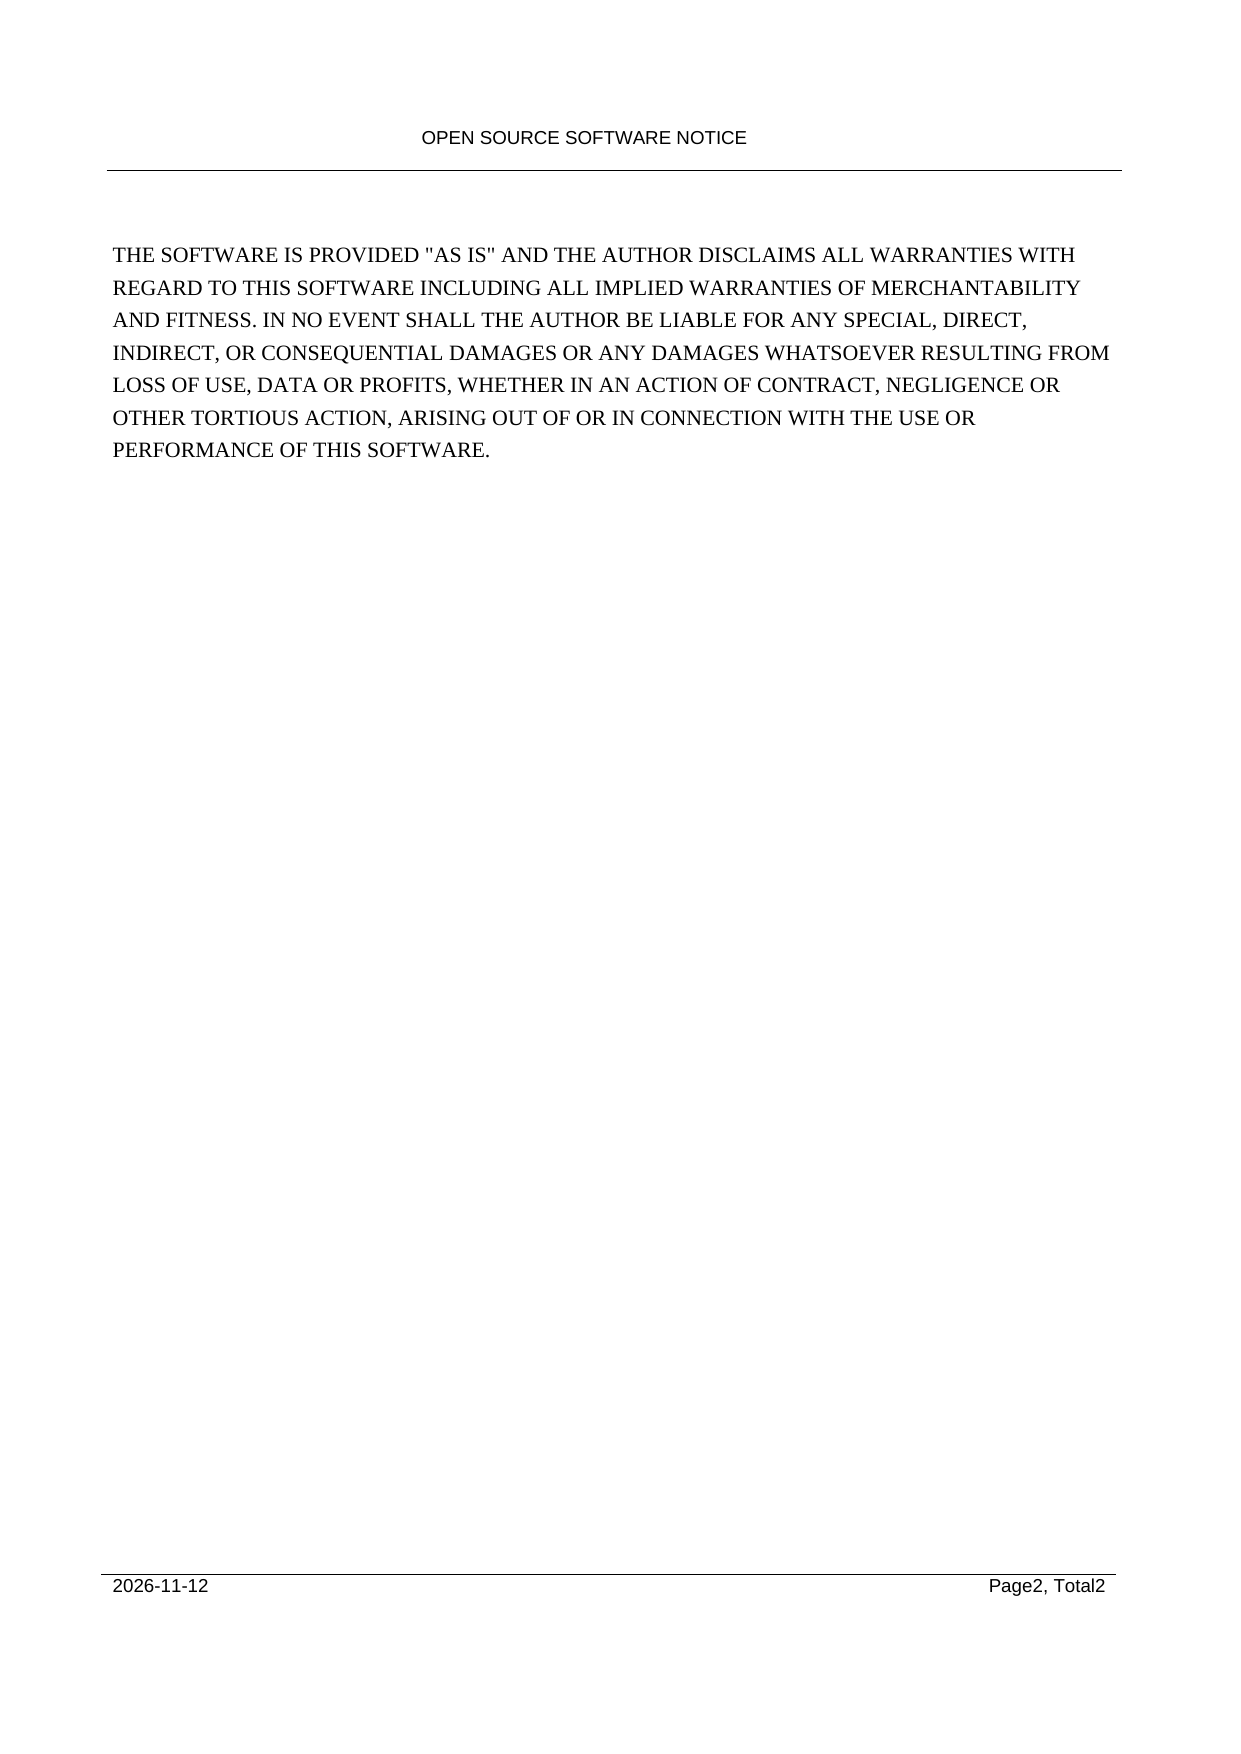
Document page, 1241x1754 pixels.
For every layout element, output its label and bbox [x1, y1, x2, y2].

text [112, 206, 1128, 499]
